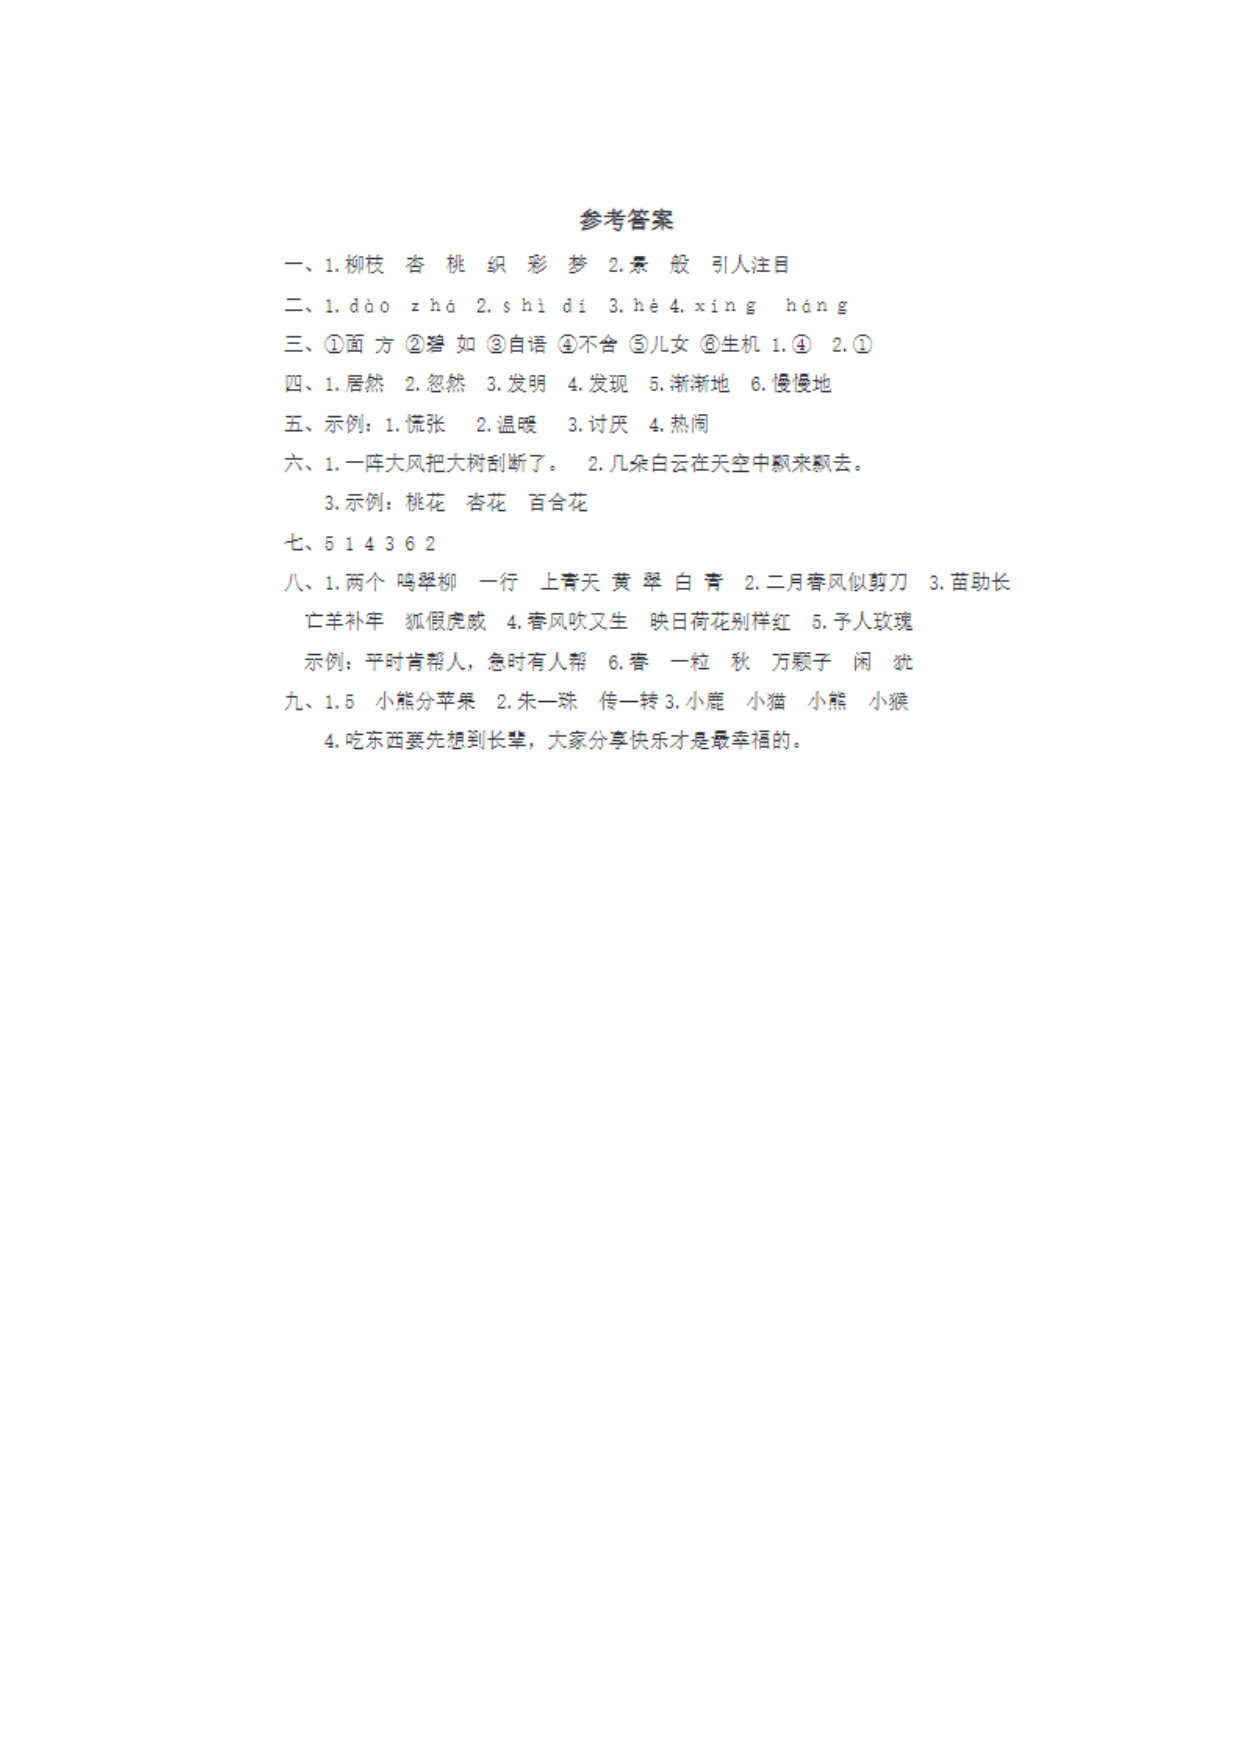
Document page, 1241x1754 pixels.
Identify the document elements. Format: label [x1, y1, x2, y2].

picture [187, 162, 1049, 809]
